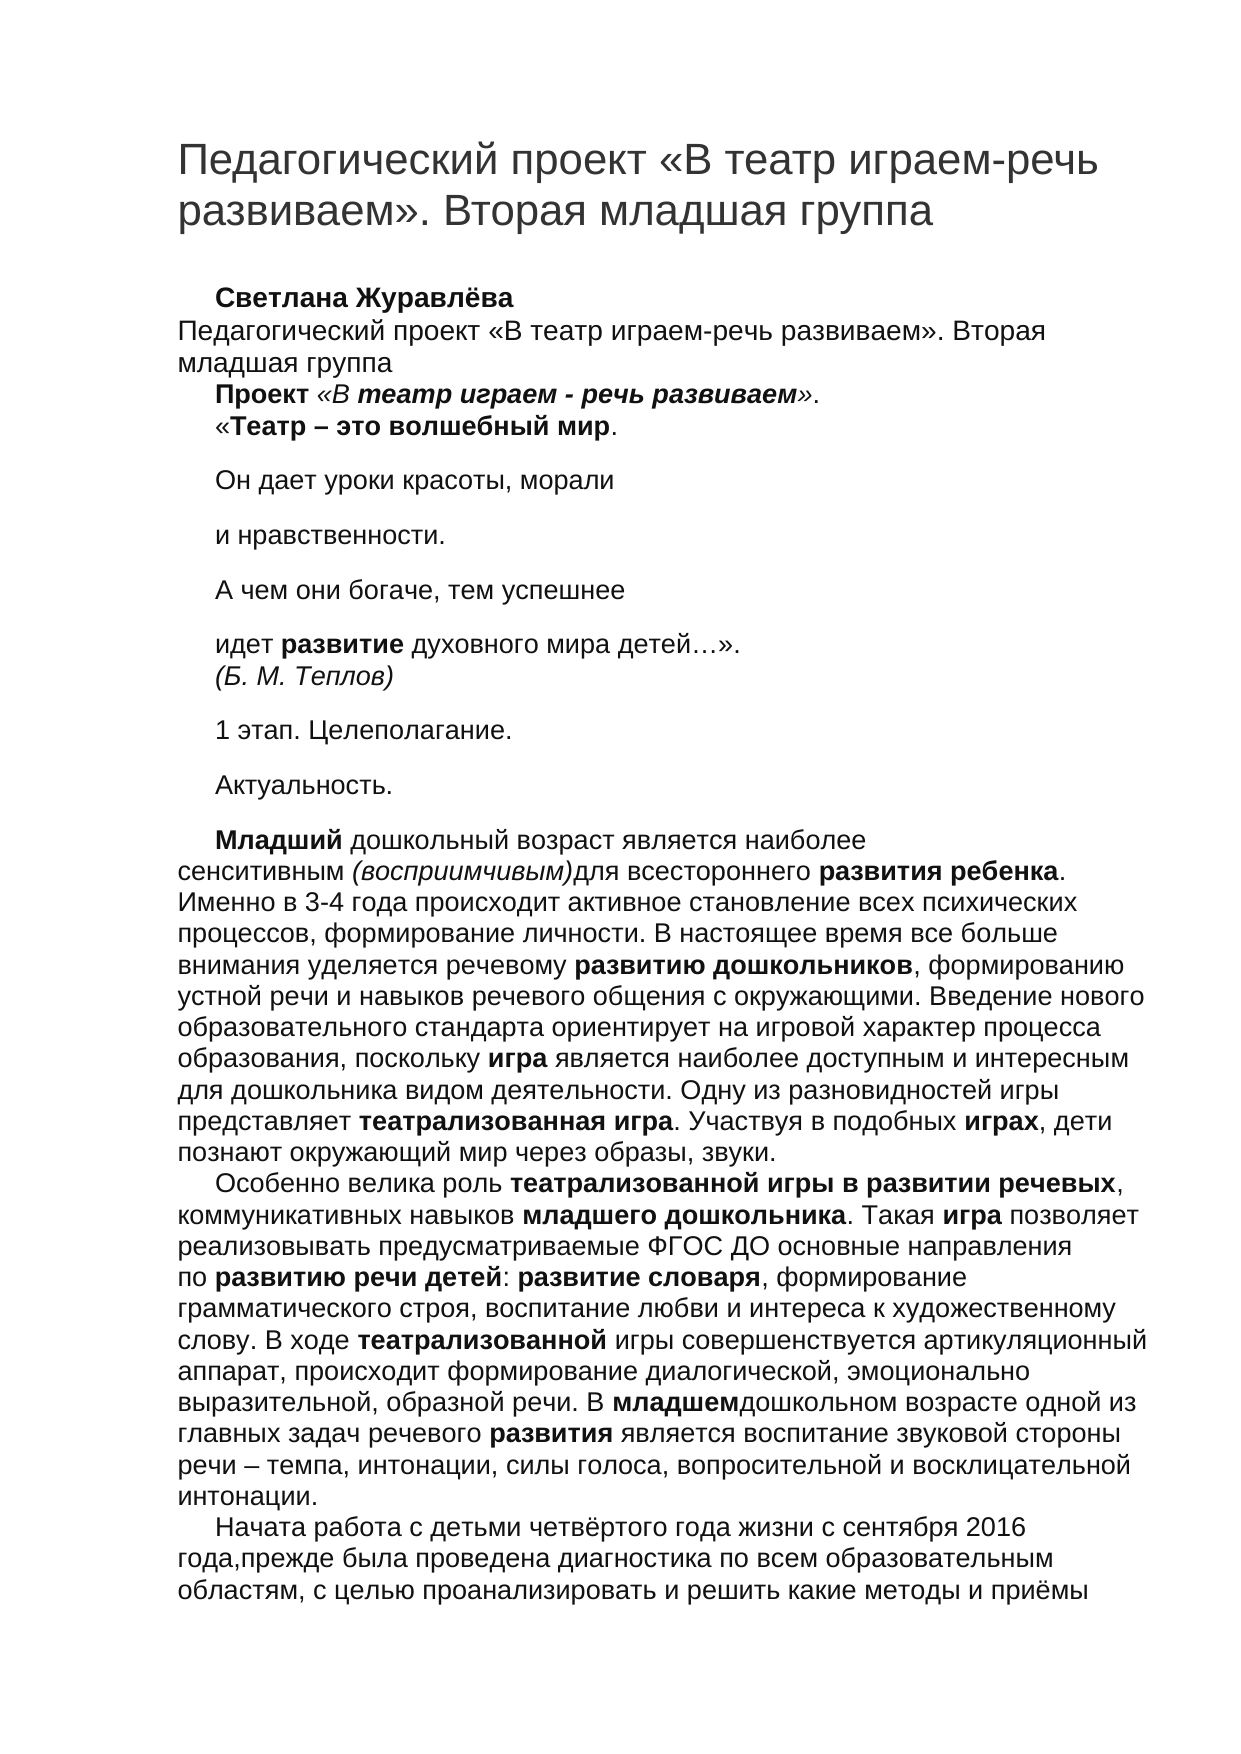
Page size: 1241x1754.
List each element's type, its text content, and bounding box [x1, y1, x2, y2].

text 1 этап. Целеполагание. [177, 714, 1152, 746]
text идет развитие духовного мира детей…». [177, 628, 1152, 660]
text «Театр – это волшебный мир. [177, 410, 1152, 441]
text (Б. М. Теплов) [177, 660, 1152, 691]
text А чем они богаче, тем успешнее [177, 574, 1152, 605]
text Проект «В театр играем - речь развиваем». [177, 378, 1152, 410]
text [177, 1511, 1152, 1605]
text Педагогический проект «В театр играем-речь развиваем». Вторая младшая группа [177, 134, 1152, 234]
text Он дает уроки красоты, морали [177, 464, 1152, 496]
text Cветлана Журавлёва Педагогический проект «В театр играем-речь развиваем». Вторая младшая группа [177, 281, 1152, 378]
text Младший дошкольный возраст является наиболее сенситивным (восприимчивым)для всестороннего развития ребенка. Именно в 3-4 года происходит активное становление всех психических процессов, формирование личности. В настоящее время все больше внимания уделяется речевому развитию дошкольников, формированию устной речи и навыков речевого общения с окружающими. Введение нового образовательного стандарта ориентирует на игровой характер процесса образования, поскольку игра является наиболее доступным и интересным для дошкольника видом деятельности. Одну из разновидностей игры представляет театрализованная игра. Участвуя в подобных играх, дети познают окружающий мир через образы, звуки. [177, 824, 1152, 1167]
text Особенно велика роль театрализованной игры в развитии речевых, коммуникативных навыков младшего дошкольника. Такая игра позволяет реализовывать предусматриваемые ФГОС ДО основные направления по развитию речи детей: развитие словаря, формирование грамматического строя, воспитание любви и интереса к художественному слову. В ходе театрализованной игры совершенствуется артикуляционный аппарат, происходит формирование диалогической, эмоционально выразительной, образной речи. В младшемдошкольном возрасте одной из главных задач речевого развития является воспитание звуковой стороны речи – темпа, интонации, силы голоса, вопросительной и восклицательной интонации. [177, 1167, 1152, 1511]
text и нравственности. [177, 519, 1152, 550]
text Актуальность. [177, 769, 1152, 800]
